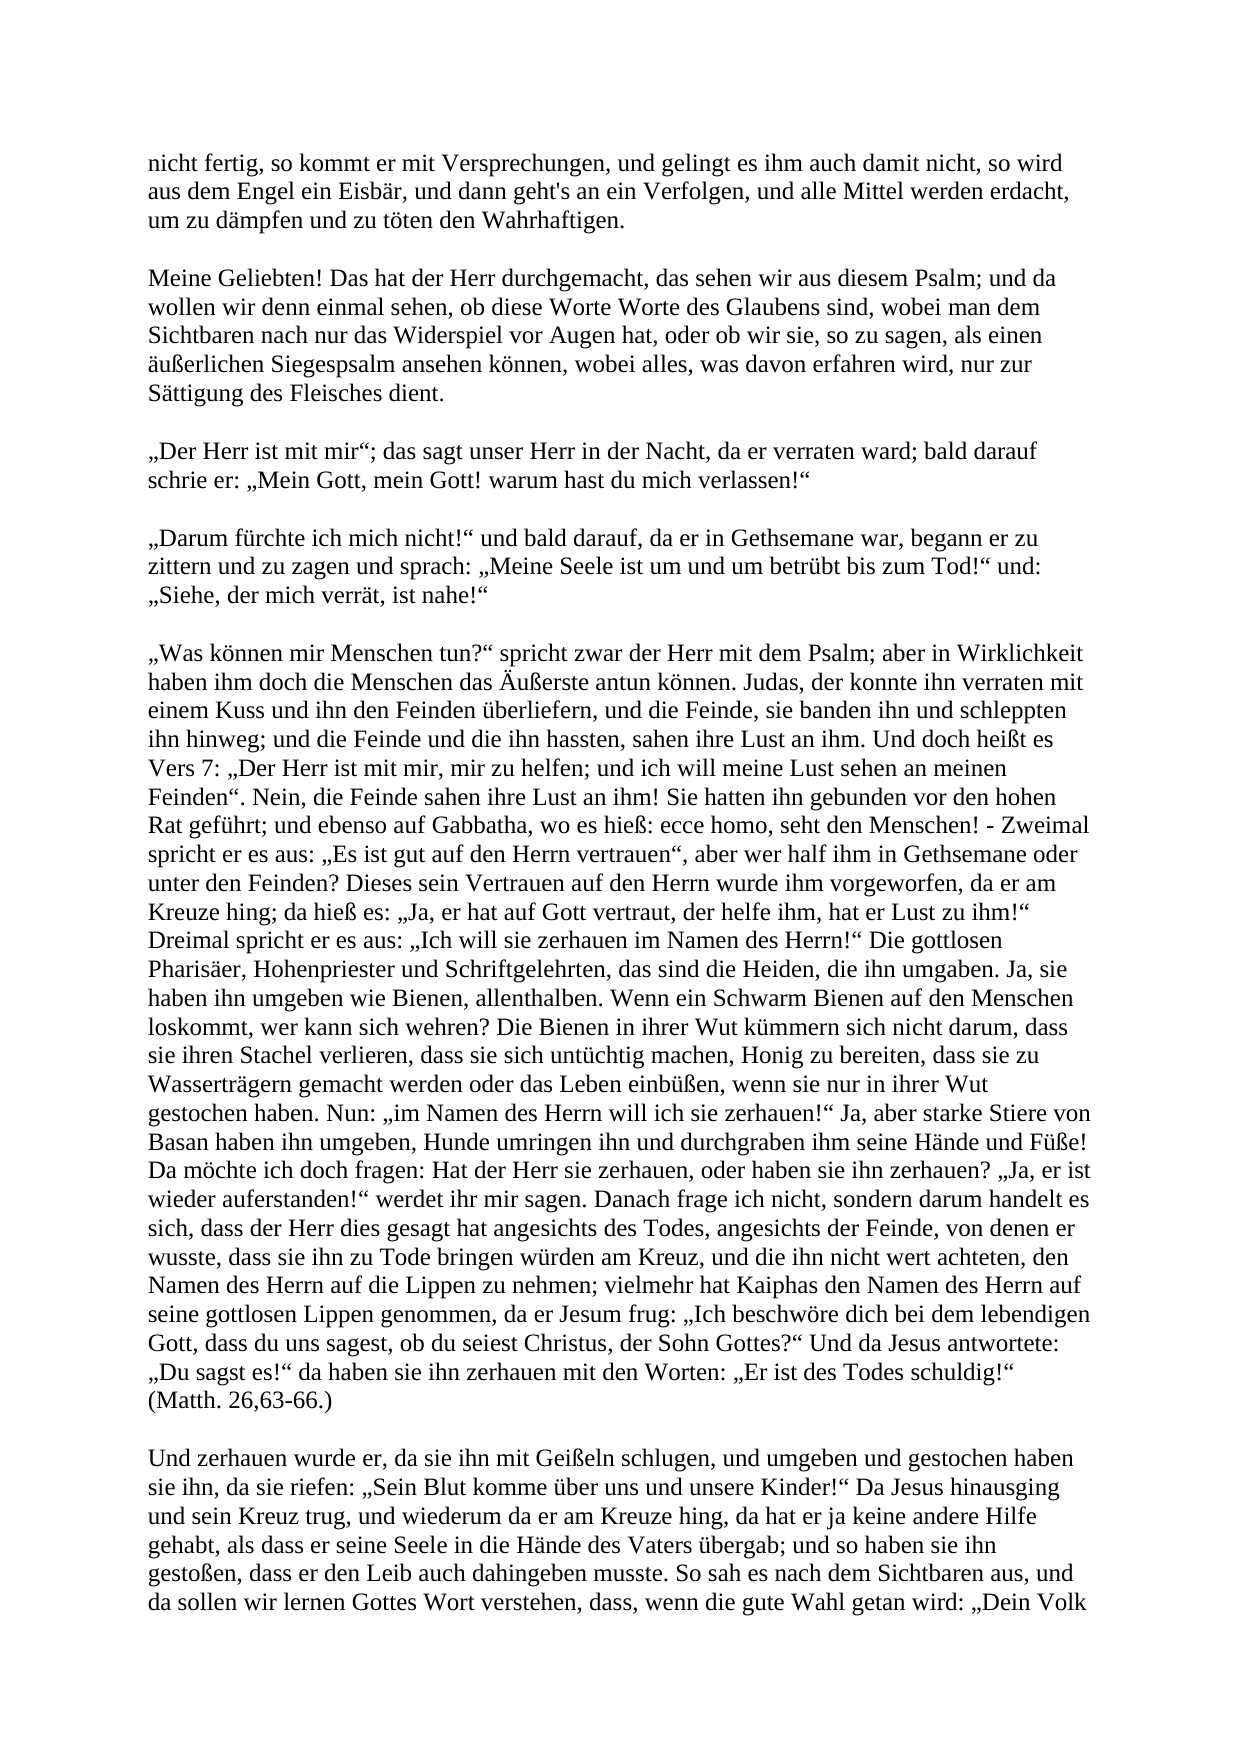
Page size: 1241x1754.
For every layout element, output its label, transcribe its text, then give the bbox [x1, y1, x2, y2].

text „Der Herr ist mit mir“; das sagt unser Herr in der Nacht, da er verraten ward; bald darauf schrie er: „Mein Gott, mein Gott! warum hast du mich verlassen!“ [148, 436, 1093, 493]
text „Darum fürchte ich mich nicht!“ und bald darauf, da er in Gethsemane war, begann er zu zittern und zu zagen und sprach: „Meine Seele ist um und um betrübt bis zum Tod!“ und: „Siehe, der mich verrät, ist nahe!“ [148, 523, 1093, 609]
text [148, 1443, 1093, 1616]
text Meine Geliebten! Das hat der Herr durchgemacht, das sehen wir aus diesem Psalm; und da wollen wir denn einmal sehen, ob diese Worte Worte des Glaubens sind, wobei man dem Sichtbaren nach nur das Widerspiel vor Augen hat, oder ob wir sie, so zu sagen, als einen äußerlichen Siegespsalm ansehen können, wobei alles, was davon erfahren wird, nur zur Sättigung des Fleisches dient. [148, 263, 1093, 407]
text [148, 148, 1093, 234]
text „Was können mir Menschen tun?“ spricht zwar der Herr mit dem Psalm; aber in Wirklichkeit haben ihm doch die Menschen das Äußerste antun können. Judas, der konnte ihn verraten mit einem Kuss und ihn den Feinden überliefern, und die Feinde, sie banden ihn und schleppten ihn hinweg; und die Feinde und die ihn hassten, sahen ihre Lust an ihm. Und doch heißt es Vers 7: „Der Herr ist mit mir, mir zu helfen; und ich will meine Lust sehen an meinen Feinden“. Nein, die Feinde sahen ihre Lust an ihm! Sie hatten ihn gebunden vor den hohen Rat geführt; und ebenso auf Gabbatha, wo es hieß: ecce homo, seht den Menschen! - Zweimal spricht er es aus: „Es ist gut auf den Herrn vertrauen“, aber wer half ihm in Gethsemane oder unter den Feinden? Dieses sein Vertrauen auf den Herrn wurde ihm vorgeworfen, da er am Kreuze hing; da hieß es: „Ja, er hat auf Gott vertraut, der helfe ihm, hat er Lust zu ihm!“ Dreimal spricht er es aus: „Ich will sie zerhauen im Namen des Herrn!“ Die gottlosen Pharisäer, Hohenpriester und Schriftgelehrten, das sind die Heiden, die ihn umgaben. Ja, sie haben ihn umgeben wie Bienen, allenthalben. Wenn ein Schwarm Bienen auf den Menschen loskommt, wer kann sich wehren? Die Bienen in ihrer Wut kümmern sich nicht darum, dass sie ihren Stachel verlieren, dass sie sich untüchtig machen, Honig zu bereiten, dass sie zu Wasserträgern gemacht werden oder das Leben einbüßen, wenn sie nur in ihrer Wut gestochen haben. Nun: „im Namen des Herrn will ich sie zerhauen!“ Ja, aber starke Stiere von Basan haben ihn umgeben, Hunde umringen ihn und durchgraben ihm seine Hände und Füße! Da möchte ich doch fragen: Hat der Herr sie zerhauen, oder haben sie ihn zerhauen? „Ja, er ist wieder auferstanden!“ werdet ihr mir sagen. Danach frage ich nicht, sondern darum handelt es sich, dass der Herr dies gesagt hat angesichts des Todes, angesichts der Feinde, von denen er wusste, dass sie ihn zu Tode bringen würden am Kreuz, und die ihn nicht wert achteten, den Namen des Herrn auf die Lippen zu nehmen; vielmehr hat Kaiphas den Namen des Herrn auf seine gottlosen Lippen genommen, da er Jesum frug: „Ich beschwöre dich bei dem lebendigen Gott, dass du uns sagest, ob du seiest Christus, der Sohn Gottes?“ Und da Jesus antwortete: „Du sagst es!“ da haben sie ihn zerhauen mit den Worten: „Er ist des Todes schuldig!“ (Matth. 26,63-66.) [148, 638, 1093, 1414]
